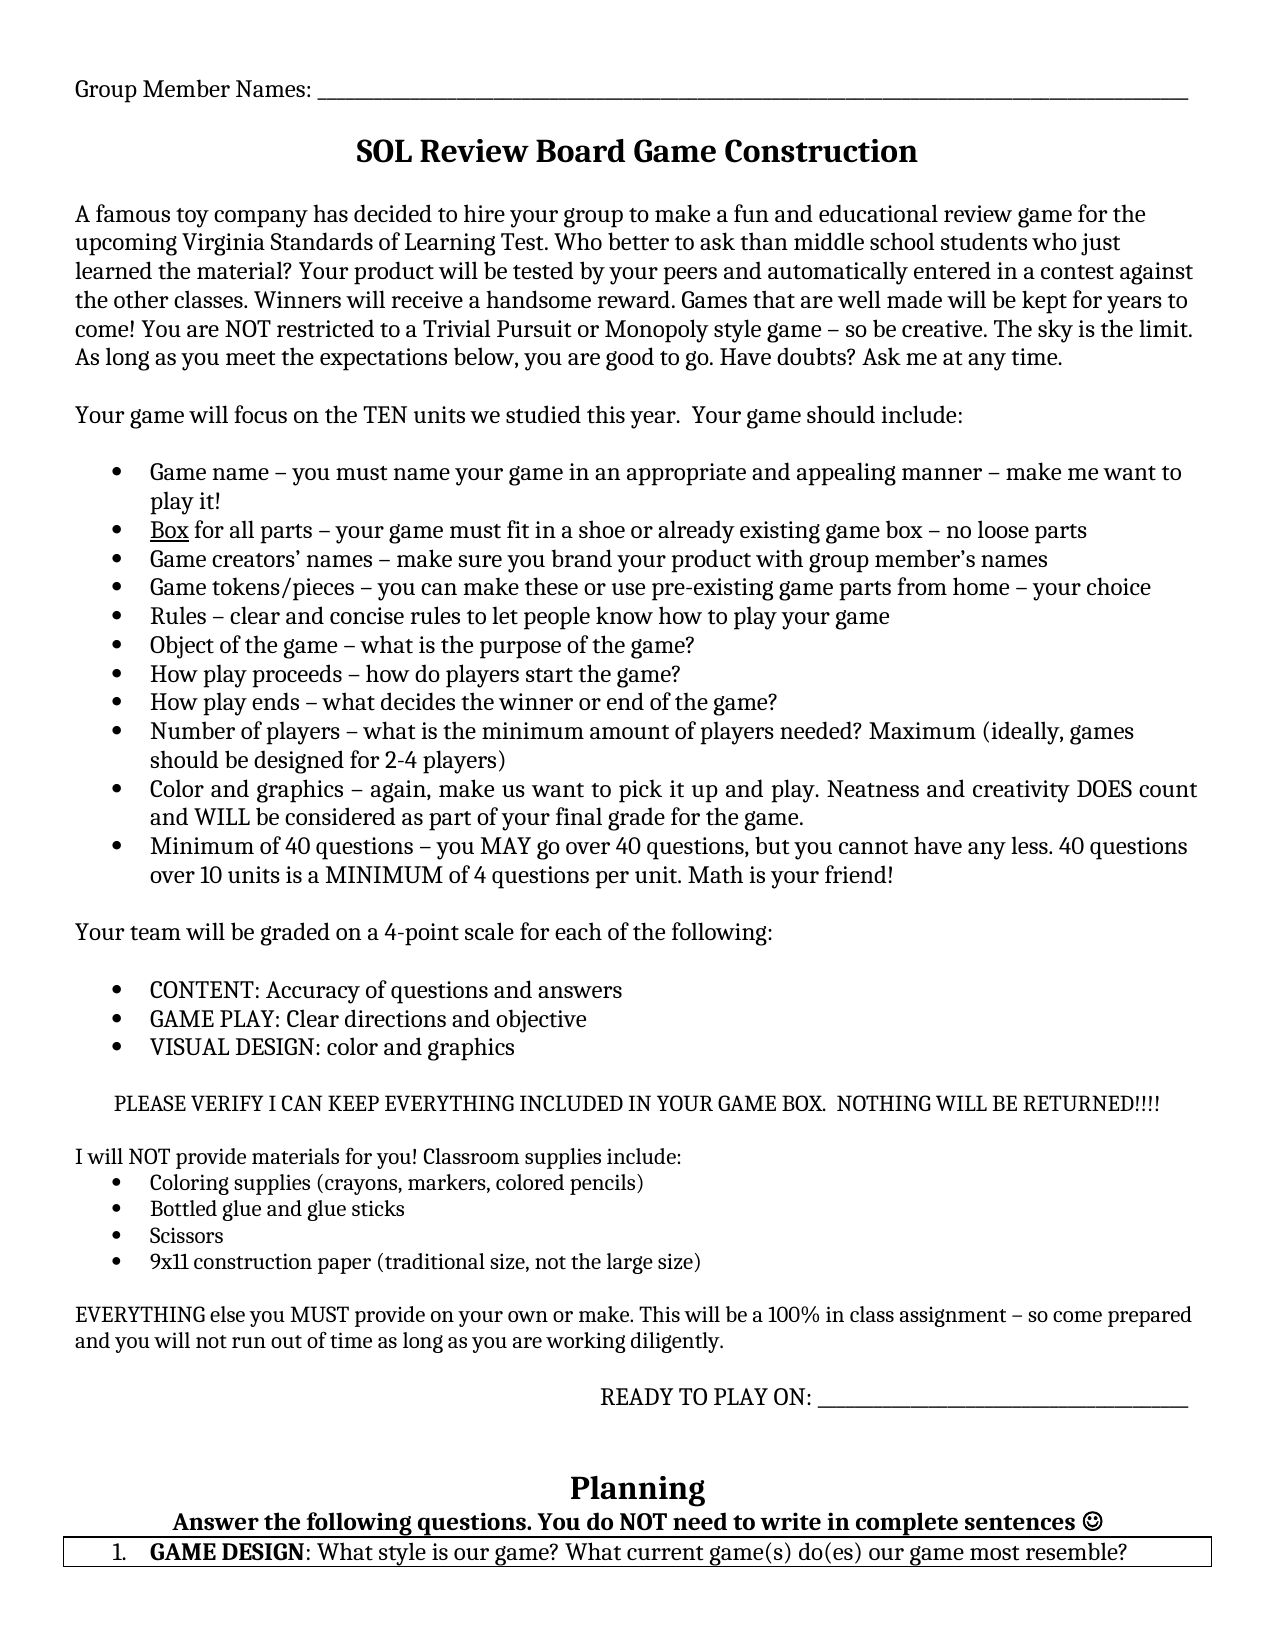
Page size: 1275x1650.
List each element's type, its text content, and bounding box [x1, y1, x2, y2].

list Object of the game – what is the purpose of the game? [112, 631, 1200, 659]
text Your game will focus on the TEN units we studied this year. Your game should include: [75, 401, 1200, 429]
text Planning [75, 1469, 1200, 1508]
text Answer the following questions. You do NOT need to write in complete sentences [75, 1508, 1200, 1536]
text EVERYTHING else you MUST provide on your own or make. This will be a 100% in class assignment – so come prepared and you will not run out of time as long as you are working diligently. [75, 1302, 1200, 1354]
list CONTENT: Accuracy of questions and answers [112, 976, 1200, 1004]
text Group Member Names: ______________________________________________________________________________________________ [75, 75, 1200, 104]
list Bottled glue and glue sticks [112, 1196, 1200, 1223]
list Number of players – what is the minimum amount of players needed? Maximum (ideally, games should be designed for 2-4 players) [112, 717, 1200, 774]
list How play ends – what decides the winner or end of the game? [112, 688, 1200, 717]
text A famous toy company has decided to hire your group to make a fun and educational review game for the upcoming Virginia Standards of Learning Test. Who better to ask than middle school students who just learned the material? Your product will be tested by your peers and automatically entered in a contest against the other classes. Winners will receive a handsome reward. Games that are well made will be kept for years to come! You are NOT restricted to a Trivial Pursuit or Monopoly style game – so be creative. The sky is the limit. As long as you meet the expectations below, you are good to go. Have doubts? Ask me at any time. [75, 199, 1200, 372]
text READY TO PLAY ON: ________________________________________ [600, 1383, 1200, 1412]
list How play proceeds – how do players start the game? [112, 659, 1200, 688]
list Coloring supplies (crayons, markers, colored pencils) [112, 1170, 1200, 1196]
list Color and graphics – again, make us want to pick it up and play. Neatness and creativity DOES count and WILL be considered as part of your final grade for the game. [112, 774, 1200, 832]
list Minimum of 40 questions – you MAY go over 40 questions, but you cannot have any less. 40 questions over 10 units is a MINIMUM of 4 questions per unit. Math is your friend! [112, 832, 1200, 889]
text I will NOT provide materials for you! Classroom supplies include: [75, 1143, 1200, 1170]
text Your team will be graded on a 4-point scale for each of the following: [75, 918, 1200, 947]
list Box for all parts – your game must fit in a shoe or already existing game box – no loose parts [112, 516, 1200, 544]
text SOL Review Board Game Construction [75, 132, 1200, 171]
list VISUAL DESIGN: color and graphics [112, 1033, 1200, 1062]
list 9x11 construction paper (traditional size, not the large size) [112, 1249, 1200, 1275]
text PLEASE VERIFY I CAN KEEP EVERYTHING INCLUDED IN YOUR GAME BOX. NOTHING WILL BE RETURNED!!!! [75, 1091, 1200, 1117]
list Rules – clear and concise rules to let people know how to play your game [112, 602, 1200, 631]
list Game name – you must name your game in an appropriate and appealing manner – make me want to play it! [112, 458, 1200, 516]
list GAME PLAY: Clear directions and objective [112, 1004, 1200, 1033]
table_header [64, 1538, 1211, 1566]
list Game tokens/pieces – you can make these or use pre-existing game parts from home – your choice [112, 573, 1200, 602]
list Scissors [112, 1223, 1200, 1249]
list Game creators’ names – make sure you brand your product with group member’s names [112, 544, 1200, 573]
